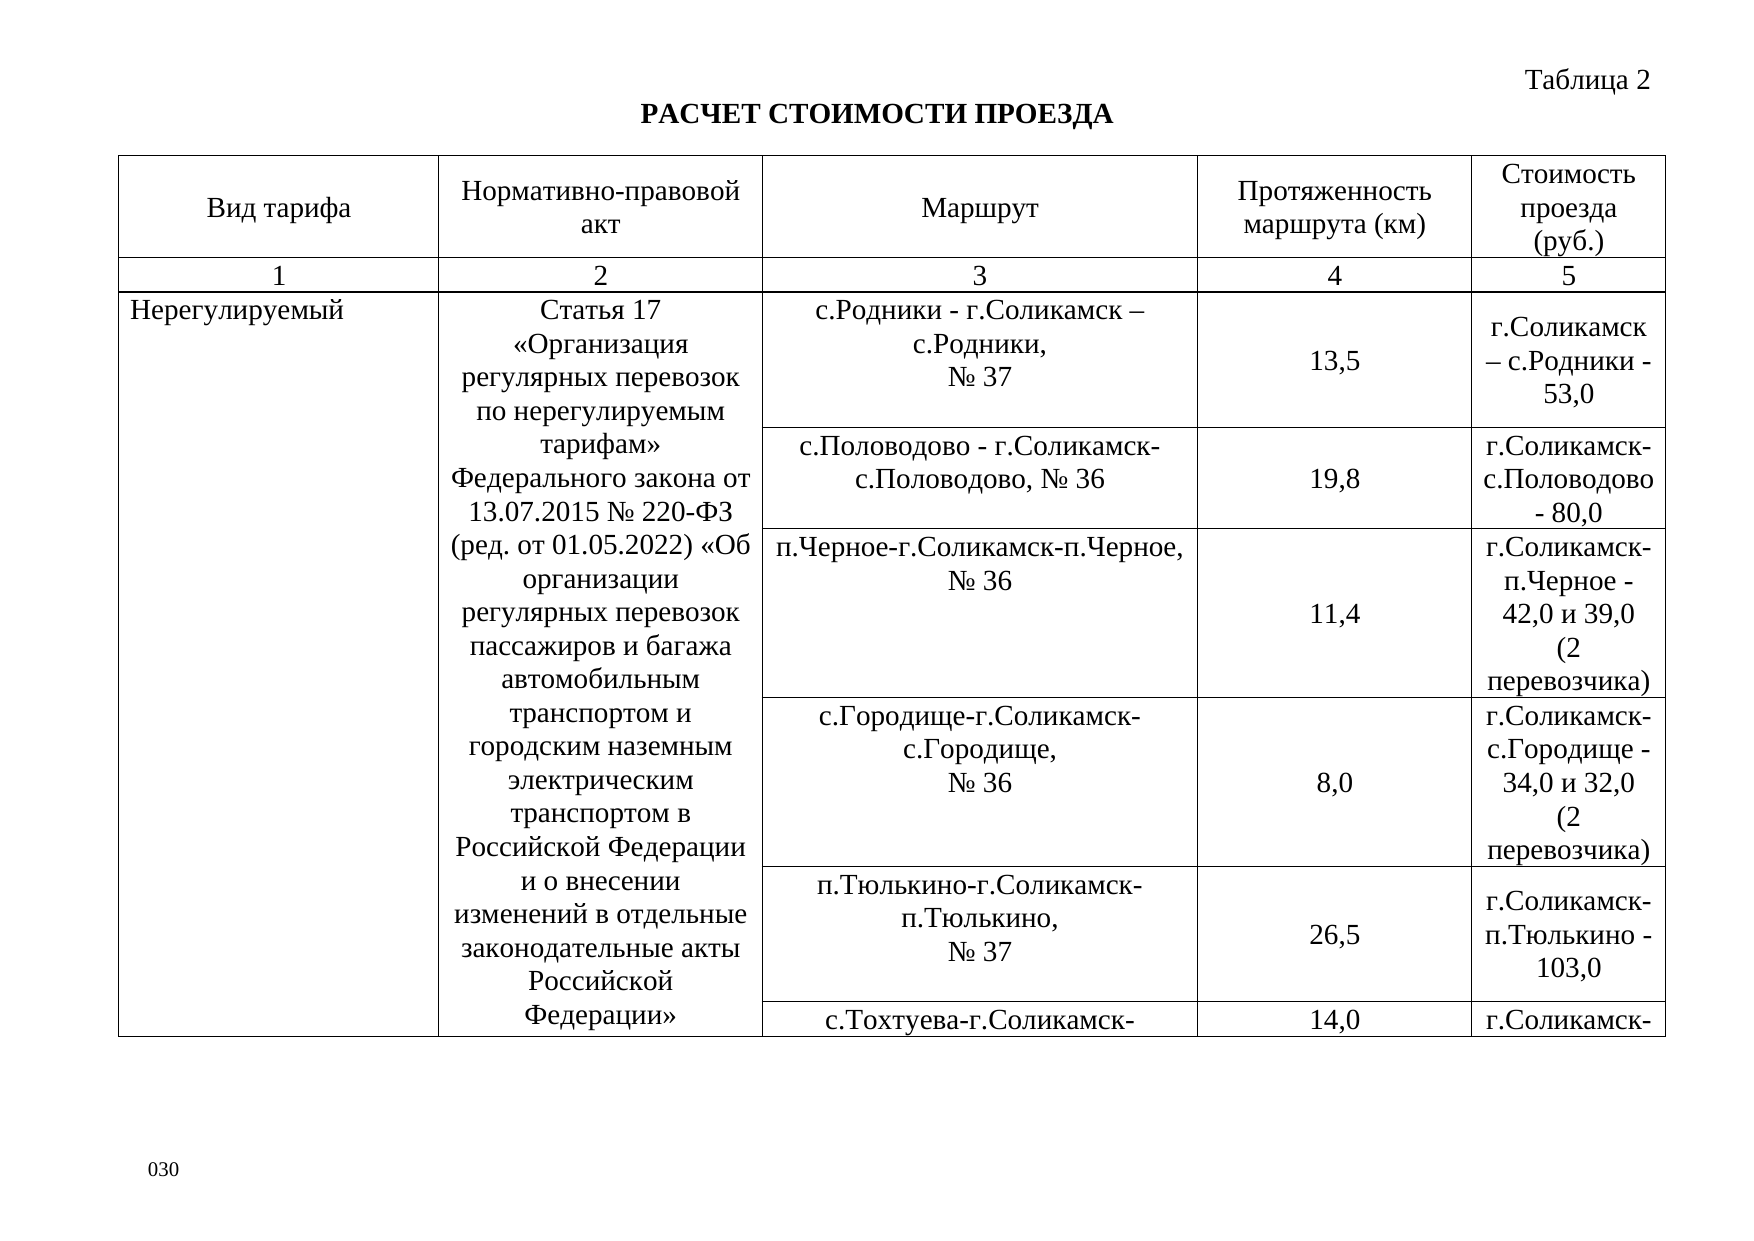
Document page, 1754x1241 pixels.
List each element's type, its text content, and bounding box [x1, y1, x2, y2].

table_cell 3 [763, 258, 1197, 291]
table_cell г.Соликамск-п.Черное - 42,0 и 39,0 (2 перевозчика) [1472, 529, 1665, 697]
table_cell г.Соликамск-с.Половодово - 80,0 [1472, 428, 1665, 528]
table_cell г.Соликамск – с.Родники - 53,0 [1472, 293, 1665, 427]
table_cell 19,8 [1198, 428, 1471, 528]
table_cell 13,5 [1198, 293, 1471, 427]
table_header Нормативно-правовой акт [439, 156, 762, 257]
table_header Протяженность маршрута (км) [1198, 156, 1471, 257]
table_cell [763, 1002, 1197, 1036]
table_cell с.Городище-г.Соликамск-с.Городище, № 36 [763, 698, 1197, 866]
table_header Стоимость проезда (руб.) [1472, 156, 1665, 257]
table_cell 26,5 [1198, 867, 1471, 1001]
table_cell 11,4 [1198, 529, 1471, 697]
table_cell 2 [439, 258, 762, 291]
table_cell г.Соликамск-п.Тюлькино - 103,0 [1472, 867, 1665, 1001]
table_cell г.Соликамск-с.Городище - 34,0 и 32,0 (2 перевозчика) [1472, 698, 1665, 866]
table_cell п.Тюлькино-г.Соликамск-п.Тюлькино, № 37 [763, 867, 1197, 1001]
table_cell 1 [119, 258, 438, 291]
table_cell п.Черное-г.Соликамск-п.Черное, № 36 [763, 529, 1197, 697]
table_cell Статья 17 «Организация регулярных перевозок по нерегулируемым тарифам» Федерального закона от 13.07.2015 № 220-ФЗ (ред. от 01.05.2022) «Об организации регулярных перевозок пассажиров и багажа автомобильным транспортом и городским наземным электрическим транспортом в Российской Федерации и о внесении изменений в отдельные законодательные акты Российской Федерации» [439, 293, 762, 1036]
text Таблица 2 [118, 59, 1651, 97]
table_cell Нерегулируемый [119, 293, 438, 1036]
table_cell 5 [1472, 258, 1665, 291]
table_cell 8,0 [1198, 698, 1471, 866]
table_header Маршрут [763, 156, 1197, 257]
table_cell 4 [1198, 258, 1471, 291]
table_header Вид тарифа [119, 156, 438, 257]
text РАСЧЕТ СТОИМОСТИ ПРОЕЗДА [118, 97, 1636, 130]
table_cell с.Половодово - г.Соликамск-с.Половодово, № 36 [763, 428, 1197, 528]
table_cell 14,0 [1198, 1002, 1471, 1036]
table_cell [1472, 1002, 1665, 1036]
table_cell с.Родники - г.Соликамск – с.Родники, № 37 [763, 293, 1197, 427]
